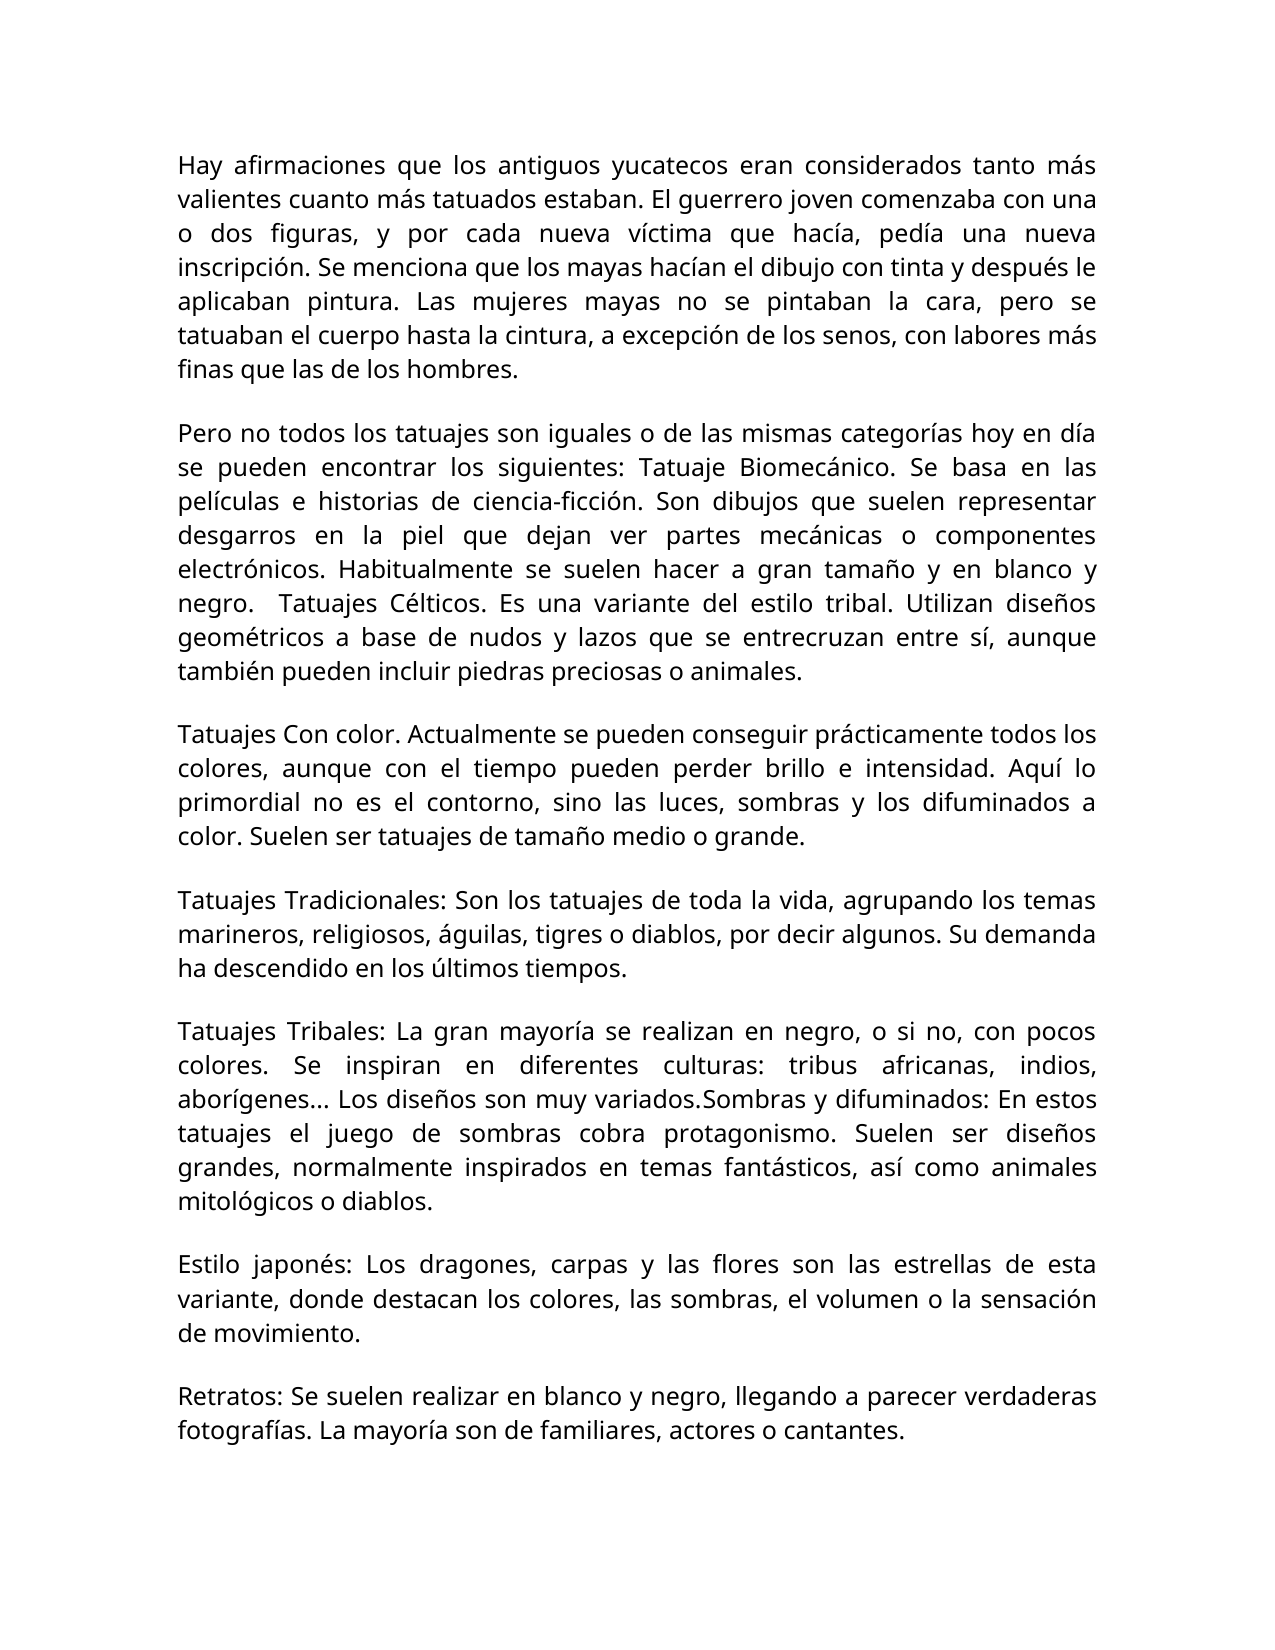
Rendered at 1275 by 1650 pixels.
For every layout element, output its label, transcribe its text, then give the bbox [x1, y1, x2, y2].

text Pero no todos los tatuajes son iguales o de las mismas categorías hoy en día se pueden encontrar los siguientes: Tatuaje Biomecánico. Se basa en las películas e historias de ciencia-ficción. Son dibujos que suelen representar desgarros en la piel que dejan ver partes mecánicas o componentes electrónicos. Habitualmente se suelen hacer a gran tamaño y en blanco y negro. Tatuajes Célticos. Es una variante del estilo tribal. Utilizan diseños geométricos a base de nudos y lazos que se entrecruzan entre sí, aunque también pueden incluir piedras preciosas o animales. [177, 415, 1098, 688]
text Hay afirmaciones que los antiguos yucatecos eran considerados tanto más valientes cuanto más tatuados estaban. El guerrero joven comenzaba con una o dos figuras, y por cada nueva víctima que hacía, pedía una nueva inscripción. Se menciona que los mayas hacían el dibujo con tinta y después le aplicaban pintura. Las mujeres mayas no se pintaban la cara, pero se tatuaban el cuerpo hasta la cintura, a excepción de los senos, con labores más finas que las de los hombres. [177, 148, 1098, 386]
text Estilo japonés: Los dragones, carpas y las flores son las estrellas de esta variante, donde destacan los colores, las sombras, el volumen o la sensación de movimiento. [177, 1247, 1098, 1349]
text Tatuajes Tradicionales: Son los tatuajes de toda la vida, agrupando los temas marineros, religiosos, águilas, tigres o diablos, por decir algunos. Su demanda ha descendido en los últimos tiempos. [177, 882, 1098, 984]
text Tatuajes Con color. Actualmente se pueden conseguir prácticamente todos los colores, aunque con el tiempo pueden perder brillo e intensidad. Aquí lo primordial no es el contorno, sino las luces, sombras y los difuminados a color. Suelen ser tatuajes de tamaño medio o grande. [177, 717, 1098, 853]
text Retratos: Se suelen realizar en blanco y negro, llegando a parecer verdaderas fotografías. La mayoría son de familiares, actores o cantantes. [177, 1378, 1098, 1447]
text Tatuajes Tribales: La gran mayoría se realizan en negro, o si no, con pocos colores. Se inspiran en diferentes culturas: tribus africanas, indios, aborígenes... Los diseños son muy variados.Sombras y difuminados: En estos tatuajes el juego de sombras cobra protagonismo. Suelen ser diseños grandes, normalmente inspirados en temas fantásticos, así como animales mitológicos o diablos. [177, 1014, 1098, 1218]
